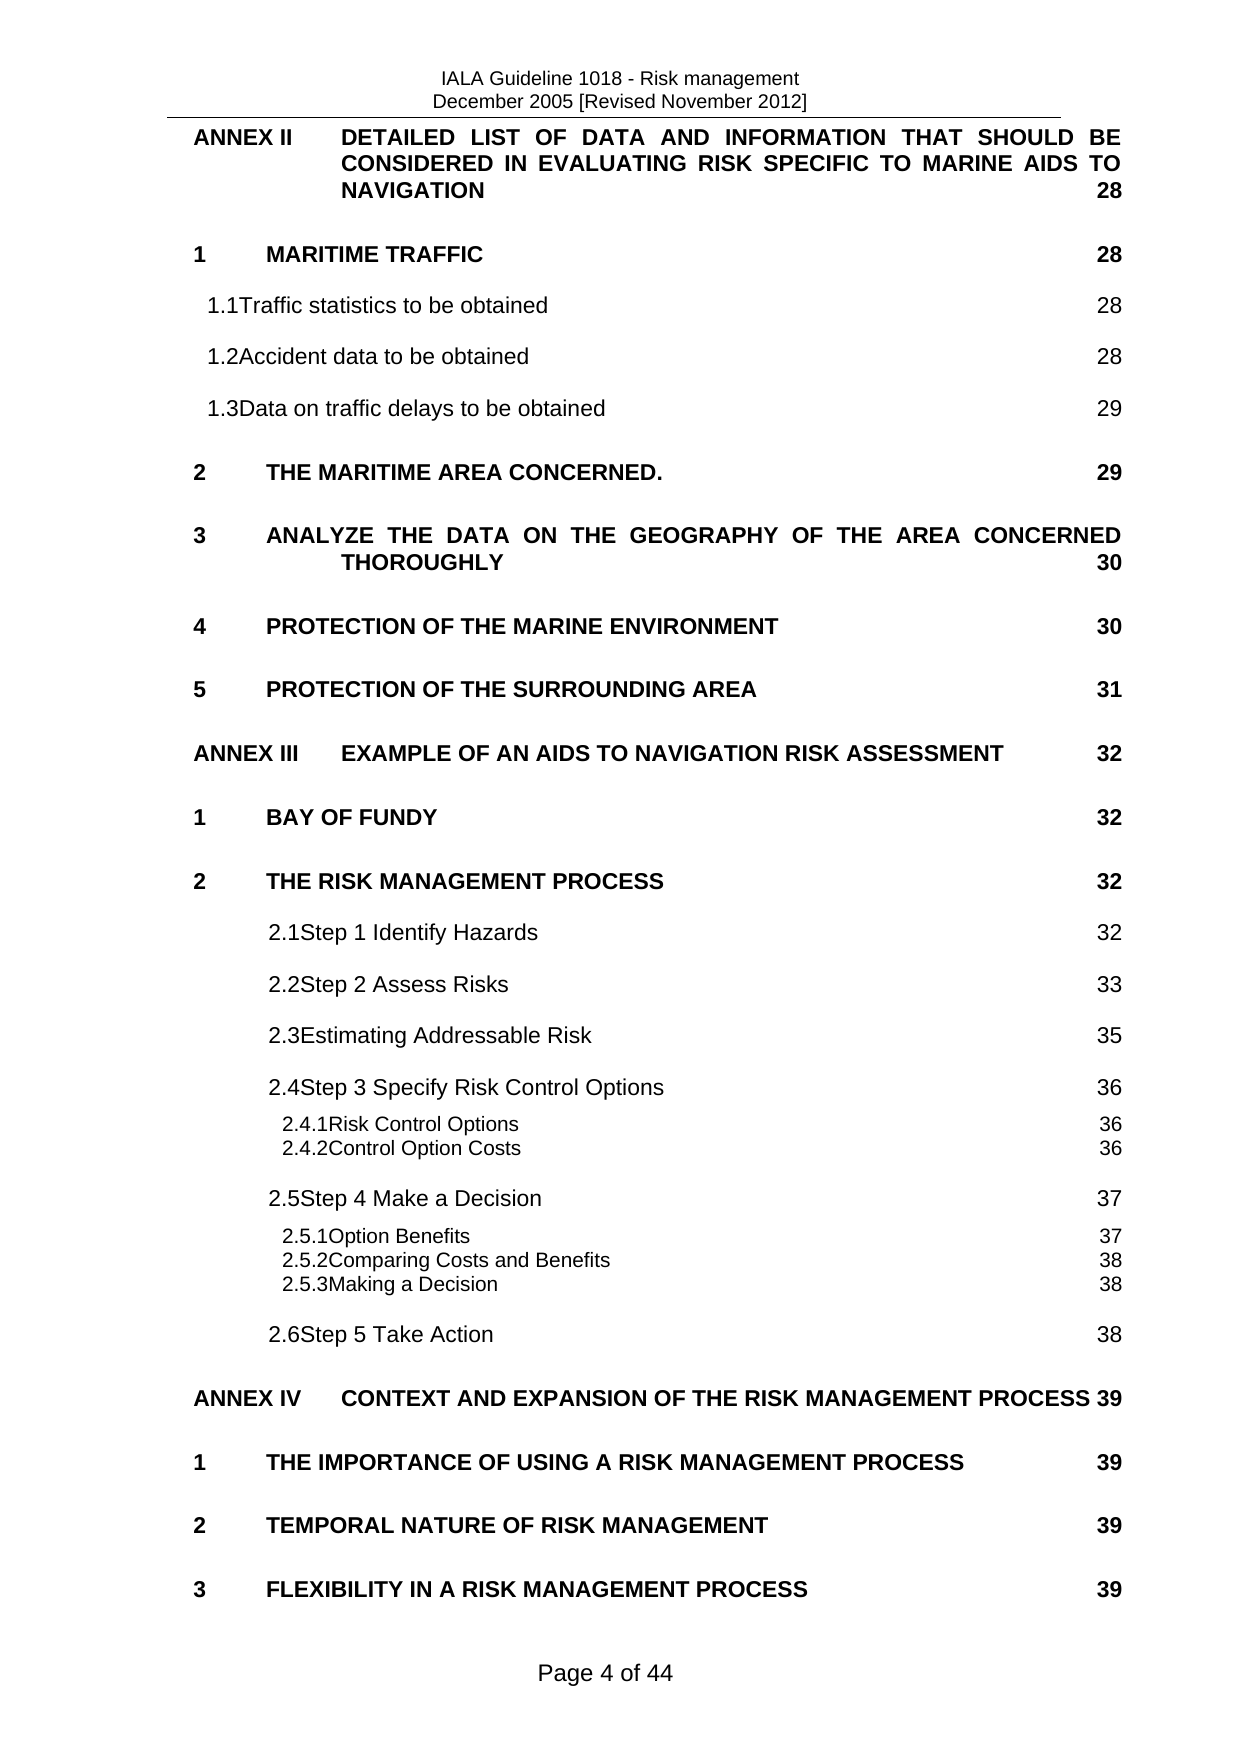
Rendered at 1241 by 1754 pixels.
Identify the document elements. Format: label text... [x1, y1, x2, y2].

text 1.3Data on traffic delays to be obtained 29 [193, 395, 1122, 421]
text 2.6Step 5 Take Action 38 [268, 1321, 1122, 1347]
text ANNEX II DETAILED LIST OF DATA AND INFORMATION THAT SHOULD BE CONSIDERED IN EVALUATING RISK SPECIFIC TO MARINE AIDS TO NAVIGATION 28 [193, 124, 1122, 203]
text 2.4Step 3 Specify Risk Control Options 36 [268, 1073, 1122, 1100]
text 3 Analyze the Data on the Geography of the Area Concerned thoroughly 30 [193, 522, 1122, 575]
text 2.4.2Control Option Costs 36 [282, 1136, 1122, 1160]
text 2.2Step 2 Assess Risks 33 [268, 971, 1122, 997]
text ANNEX IV CONTEXT AND EXPANSION OF THE RISK MANAGEMENT PROCESS 39 [193, 1385, 1122, 1411]
text 1.1Traffic statistics to be obtained 28 [193, 292, 1122, 318]
text 2.1Step 1 Identify Hazards 32 [268, 919, 1122, 946]
text 2 The Maritime Area Concerned. 29 [193, 458, 1122, 485]
text 1 Maritime Traffic 28 [193, 241, 1122, 267]
text 2.5.1Option Benefits 37 [282, 1224, 1122, 1248]
text 4 Protection of the Marine Environment 30 [193, 613, 1122, 639]
text 3 Flexibility in a Risk Management Process 39 [193, 1576, 1122, 1603]
text 2 Temporal Nature of Risk Management 39 [193, 1512, 1122, 1539]
text 2.3Estimating Addressable Risk 35 [268, 1022, 1122, 1048]
text 2.5Step 4 Make a Decision 37 [268, 1185, 1122, 1212]
text 1.2Accident data to be obtained 28 [193, 343, 1122, 370]
text 1 The Importance of using a Risk Management Process 39 [193, 1449, 1122, 1475]
text 2.4.1Risk Control Options 36 [282, 1112, 1122, 1136]
text 2 The Risk Management Process 32 [193, 868, 1122, 894]
text 5 Protection of the Surrounding Area 31 [193, 676, 1122, 703]
text 1 Bay of Fundy 32 [193, 804, 1122, 831]
text ANNEX III Example of an Aids to Navigation Risk Assessment 32 [193, 740, 1122, 767]
text 2.5.3Making a Decision 38 [282, 1272, 1122, 1296]
text 2.5.2Comparing Costs and Benefits 38 [282, 1248, 1122, 1272]
